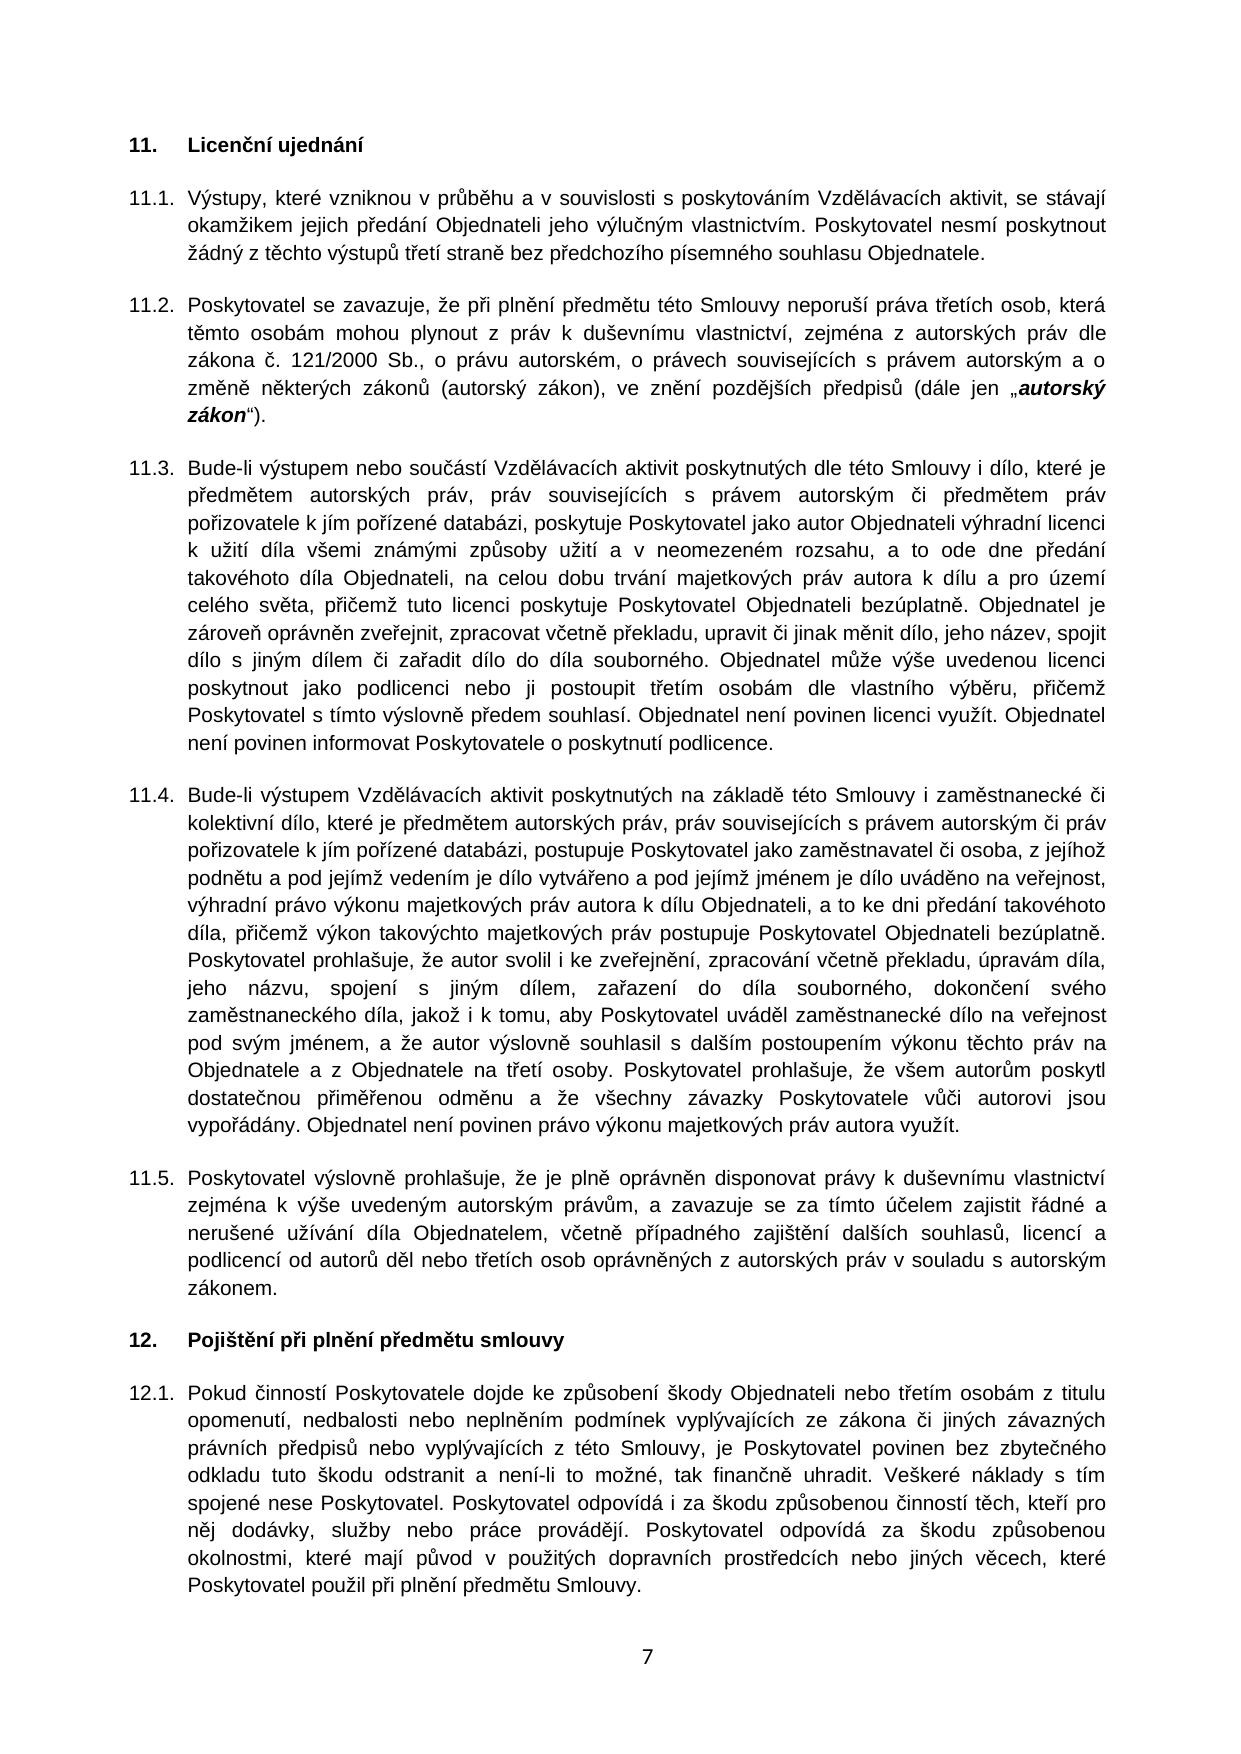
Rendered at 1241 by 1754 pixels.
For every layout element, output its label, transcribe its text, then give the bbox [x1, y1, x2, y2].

subtitle Pojištění při plnění předmětu smlouvy [128, 1328, 1107, 1352]
subtitle Poskytovatel výslovně prohlašuje, že je plně oprávněn disponovat právy k duševnímu vlastnictví zejména k výše uvedeným autorským právům, a zavazuje se za tímto účelem zajistit řádné a nerušené užívání díla Objednatelem, včetně případného zajištění dalších souhlasů, licencí a podlicencí od autorů děl nebo třetích osob oprávněných z autorských práv v souladu s autorským zákonem. [128, 1165, 1107, 1299]
subtitle Bude-li výstupem Vzdělávacích aktivit poskytnutých na základě této Smlouvy i zaměstnanecké či kolektivní dílo, které je předmětem autorských práv, práv souvisejících s právem autorským či práv pořizovatele k jím pořízené databázi, postupuje Poskytovatel jako zaměstnavatel či osoba, z jejíhož podnětu a pod jejímž vedením je dílo vytvářeno a pod jejímž jménem je dílo uváděno na veřejnost, výhradní právo výkonu majetkových práv autora k dílu Objednateli, a to ke dni předání takovéhoto díla, přičemž výkon takovýchto majetkových práv postupuje Poskytovatel Objednateli bezúplatně. Poskytovatel prohlašuje, že autor svolil i ke zveřejnění, zpracování včetně překladu, úpravám díla, jeho názvu, spojení s jiným dílem, zařazení do díla souborného, dokončení svého zaměstnaneckého díla, jakož i k tomu, aby Poskytovatel uváděl zaměstnanecké dílo na veřejnost pod svým jménem, a že autor výslovně souhlasil s dalším postoupením výkonu těchto práv na Objednatele a z Objednatele na třetí osoby. Poskytovatel prohlašuje, že všem autorům poskytl dostatečnou přiměřenou odměnu a že všechny závazky Poskytovatele vůči autorovi jsou vypořádány. Objednatel není povinen právo výkonu majetkových práv autora využít. [128, 783, 1107, 1137]
subtitle Bude-li výstupem nebo součástí Vzdělávacích aktivit poskytnutých dle této Smlouvy i dílo, které je předmětem autorských práv, práv souvisejících s právem autorským či předmětem práv pořizovatele k jím pořízené databázi, poskytuje Poskytovatel jako autor Objednateli výhradní licenci k užití díla všemi známými způsoby užití a v neomezeném rozsahu, a to ode dne předání takovéhoto díla Objednateli, na celou dobu trvání majetkových práv autora k dílu a pro území celého světa, přičemž tuto licenci poskytuje Poskytovatel Objednateli bezúplatně. Objednatel je zároveň oprávněn zveřejnit, zpracovat včetně překladu, upravit či jinak měnit dílo, jeho název, spojit dílo s jiným dílem či zařadit dílo do díla souborného. Objednatel může výše uvedenou licenci poskytnout jako podlicenci nebo ji postoupit třetím osobám dle vlastního výběru, přičemž Poskytovatel s tímto výslovně předem souhlasí. Objednatel není povinen licenci využít. Objednatel není povinen informovat Poskytovatele o poskytnutí podlicence. [128, 455, 1107, 754]
subtitle Výstupy, které vzniknou v průběhu a v souvislosti s poskytováním Vzdělávacích aktivit, se stávají okamžikem jejich předání Objednateli jeho výlučným vlastnictvím. Poskytovatel nesmí poskytnout žádný z těchto výstupů třetí straně bez předchozího písemného souhlasu Objednatele. [128, 185, 1107, 264]
subtitle Licenční ujednání [128, 133, 1107, 157]
subtitle Pokud činností Poskytovatele dojde ke způsobení škody Objednateli nebo třetím osobám z titulu opomenutí, nedbalosti nebo neplněním podmínek vyplývajících ze zákona či jiných závazných právních předpisů nebo vyplývajících z této Smlouvy, je Poskytovatel povinen bez zbytečného odkladu tuto škodu odstranit a není-li to možné, tak finančně uhradit. Veškeré náklady s tím spojené nese Poskytovatel. Poskytovatel odpovídá i za škodu způsobenou činností těch, kteří pro něj dodávky, služby nebo práce provádějí. Poskytovatel odpovídá za škodu způsobenou okolnostmi, které mají původ v použitých dopravních prostředcích nebo jiných věcech, které Poskytovatel použil při plnění předmětu Smlouvy. [128, 1380, 1107, 1597]
subtitle Poskytovatel se zavazuje, že při plnění předmětu této Smlouvy neporuší práva třetích osob, která těmto osobám mohou plynout z práv k duševnímu vlastnictví, zejména z autorských práv dle zákona č. 121/2000 Sb., o právu autorském, o právech souvisejících s právem autorským a o změně některých zákonů (autorský zákon), ve znění pozdějších předpisů (dále jen „autorský zákon“). [128, 293, 1107, 427]
